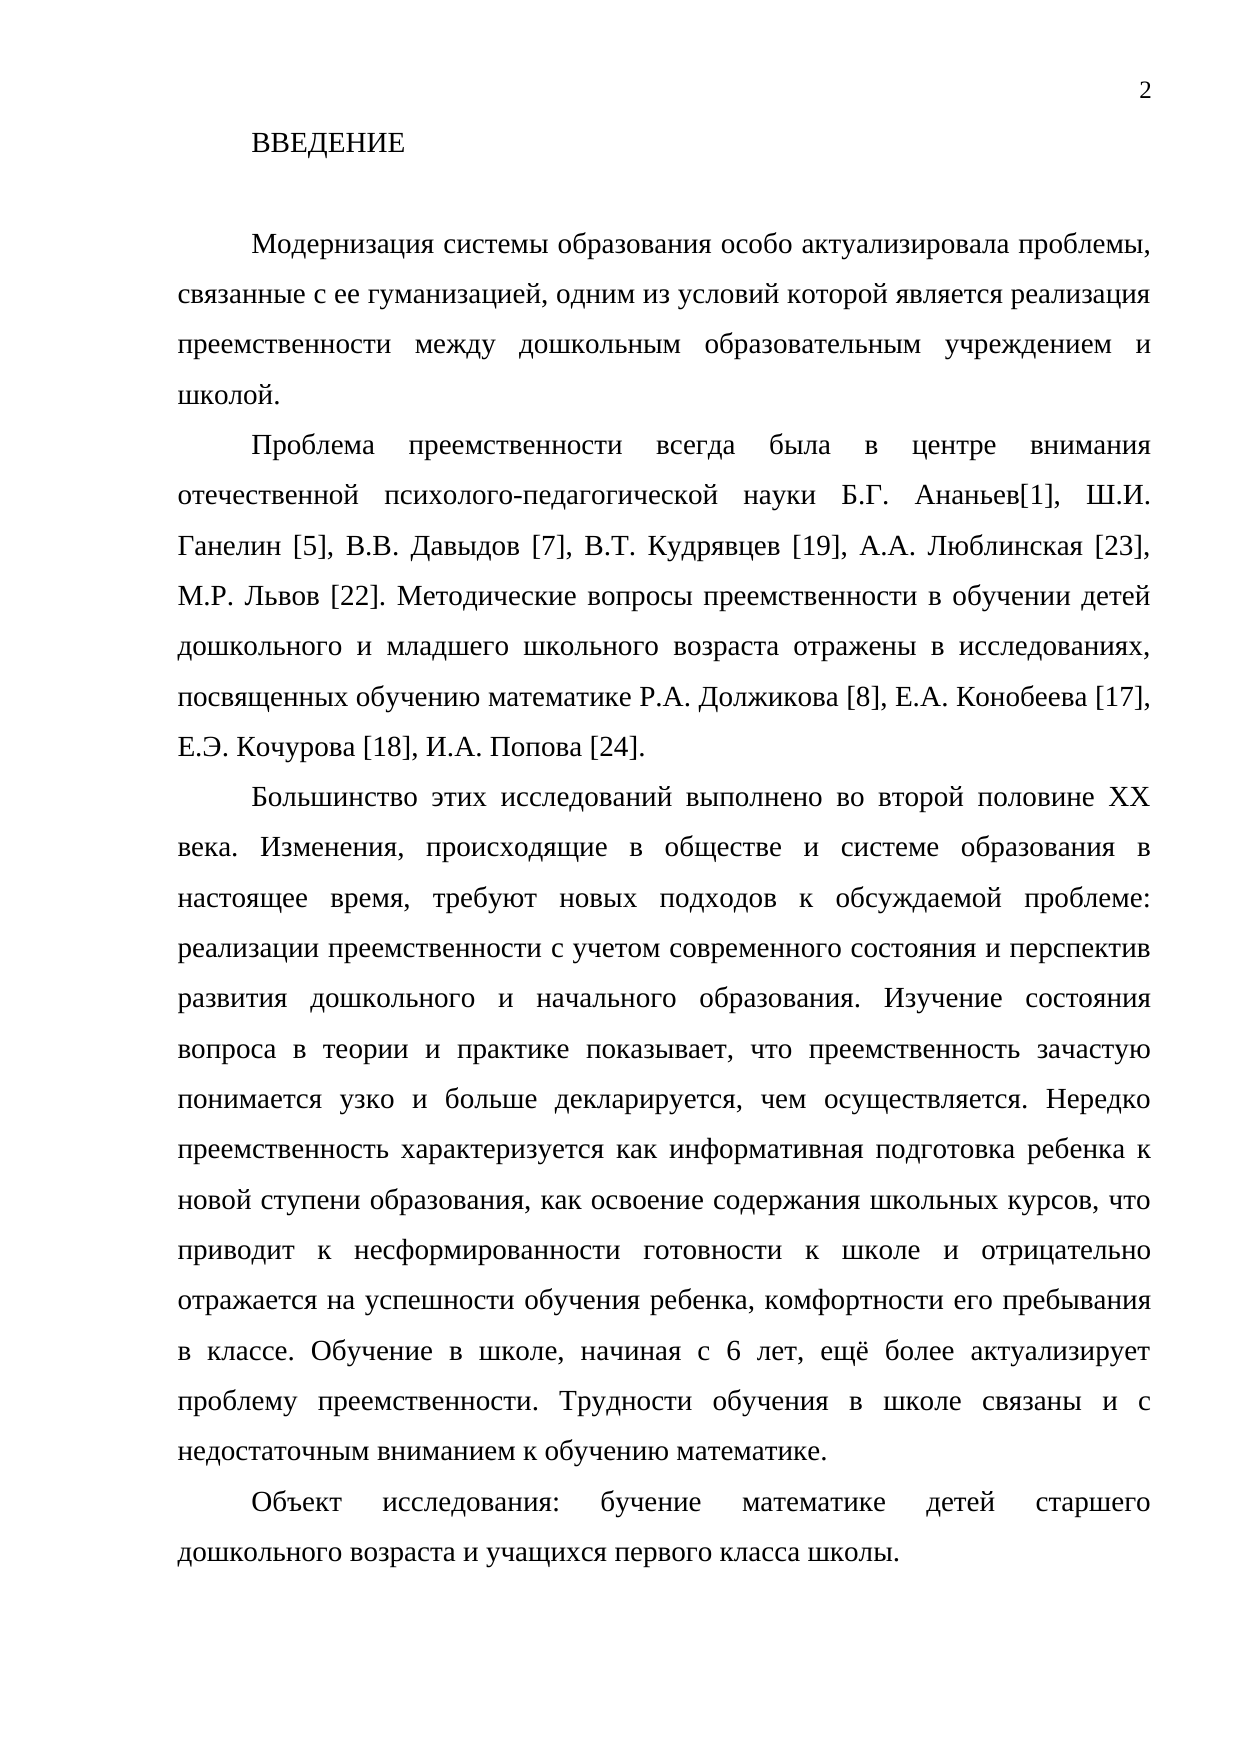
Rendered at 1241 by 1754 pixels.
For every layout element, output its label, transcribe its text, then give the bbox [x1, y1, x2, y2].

text Большинство этих исследований выполнено во второй половине XX века. Изменения, происходящие в обществе и системе образования в настоящее время, требуют новых подходов к обсуждаемой проблеме: реализации преемственности с учетом современного состояния и перспектив развития дошкольного и начального образования. Изучение состояния вопроса в теории и практике показывает, что преемственность зачастую понимается узко и больше декларируется, чем осуществляется. Нередко преемственность характеризуется как информативная подготовка ребенка к новой ступени образования, как освоение содержания школьных курсов, что приводит к несформированности готовности к школе и отрицательно отражается на успешности обучения ребенка, комфортности его пребывания в классе. Обучение в школе, начиная с 6 лет, ещё более актуализирует проблему преемственности. Трудности обучения в школе связаны и с недостаточным вниманием к обучению математике. [177, 779, 1152, 1467]
text ВВЕДЕНИЕ [177, 125, 1152, 159]
text Модернизация системы образования особо актуализировала проблемы, связанные с ее гуманизацией, одним из условий которой является реализация преемственности между дошкольным образовательным учреждением и школой. [177, 226, 1152, 410]
text Объект исследования: бучение математике детей старшего дошкольного возраста и учащихся первого класса школы. [177, 1484, 1152, 1567]
text Проблема преемственности всегда была в центре внимания отечественной психолого-педагогической науки Б.Г. Ананьев[1], Ш.И. Ганелин [5], В.В. Давыдов [7], В.Т. Кудрявцев [19], А.А. Люблинская [23], М.Р. Львов [22]. Методические вопросы преемственности в обучении детей дошкольного и младшего школьного возраста отражены в исследованиях, посвященных обучению математике Р.А. Должикова [8], Е.А. Конобеева [17], Е.Э. Кочурова [18], И.А. Попова [24]. [177, 427, 1152, 762]
